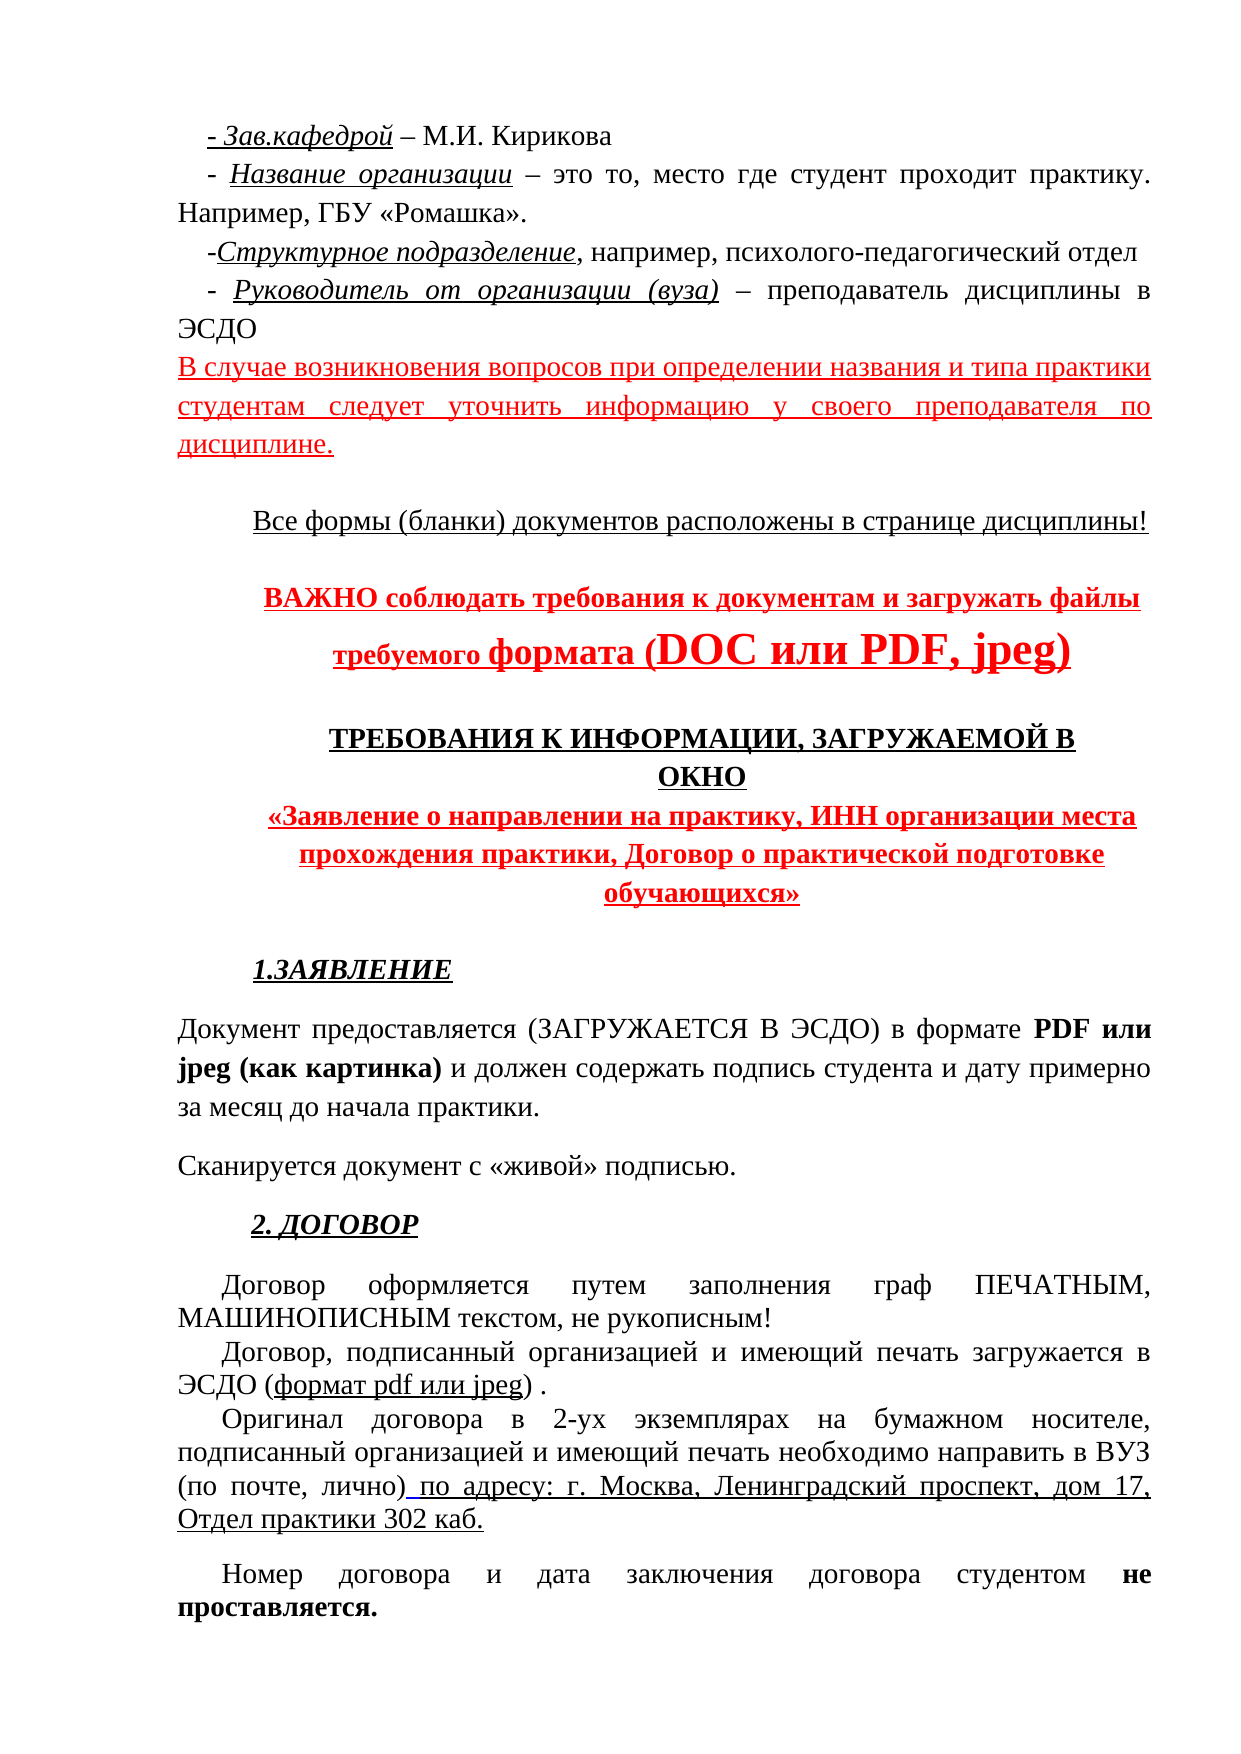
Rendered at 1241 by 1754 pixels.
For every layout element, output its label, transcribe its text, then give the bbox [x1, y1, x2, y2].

list Оригинал договора в 2-ух экземплярах на бумажном носителе, подписанный организацией и имеющий печать необходимо направить в ВУЗ (по почте, лично) по адресу: г. Москва, Ленинградский проспект, дом 17, Отдел практики 302 каб. [177, 1401, 1152, 1535]
list - Зав.кафедрой – М.И. Кирикова [177, 118, 1152, 152]
list ТРЕБОВАНИЯ К ИНФОРМАЦИИ, ЗАГРУЖАЕМОЙ В [252, 721, 1152, 754]
list ВАЖНО соблюдать требования к документам и загружать файлы требуемого формата (DOC или PDF, jpeg) [252, 581, 1152, 675]
text Сканируется документ с «живой» подписью. [177, 1148, 1152, 1182]
list Все формы (бланки) документов расположены в странице дисциплины! [252, 503, 1152, 537]
list В случае возникновения вопросов при определении названия и типа практики студентам следует уточнить информацию у своего преподавателя по дисциплине. [177, 349, 1152, 417]
list - Название организации – это то, место где студент проходит практику. Например, ГБУ «Ромашка». [177, 157, 1152, 229]
list Договор, подписанный организацией и имеющий печать загружается в ЭСДО (формат pdf или jpeg) . [177, 1334, 1152, 1401]
list Договор оформляется путем заполнения граф ПЕЧАТНЫМ, МАШИНОПИСНЫМ текстом, не рукописным! [177, 1267, 1152, 1334]
list «Заявление о направлении на практику, ИНН организации места прохождения практики, Договор о практической подготовке обучающихся» [252, 798, 1152, 909]
text Документ предоставляется (ЗАГРУЖАЕТСЯ В ЭСДО) в формате PDF или jpeg (как картинка) и должен содержать подпись студента и дату примерно за месяц до начала практики. [177, 1012, 1152, 1122]
list 1.ЗАЯВЛЕНИЕ [252, 952, 1152, 986]
list ОКНО [252, 759, 1152, 793]
list -Структурное подразделение, например, психолого-педагогический отдел [177, 234, 1152, 267]
text Номер договора и дата заключения договора студентом не проставляется. [177, 1556, 1152, 1623]
list В случае возникновения вопросов при определении названия и типа практики студентам следует уточнить информацию у своего преподавателя по дисциплине. [177, 418, 1152, 460]
text 2. ДОГОВОР [251, 1207, 1152, 1241]
list - Руководитель от организации (вуза) – преподаватель дисциплины в ЭСДО [177, 272, 1152, 344]
